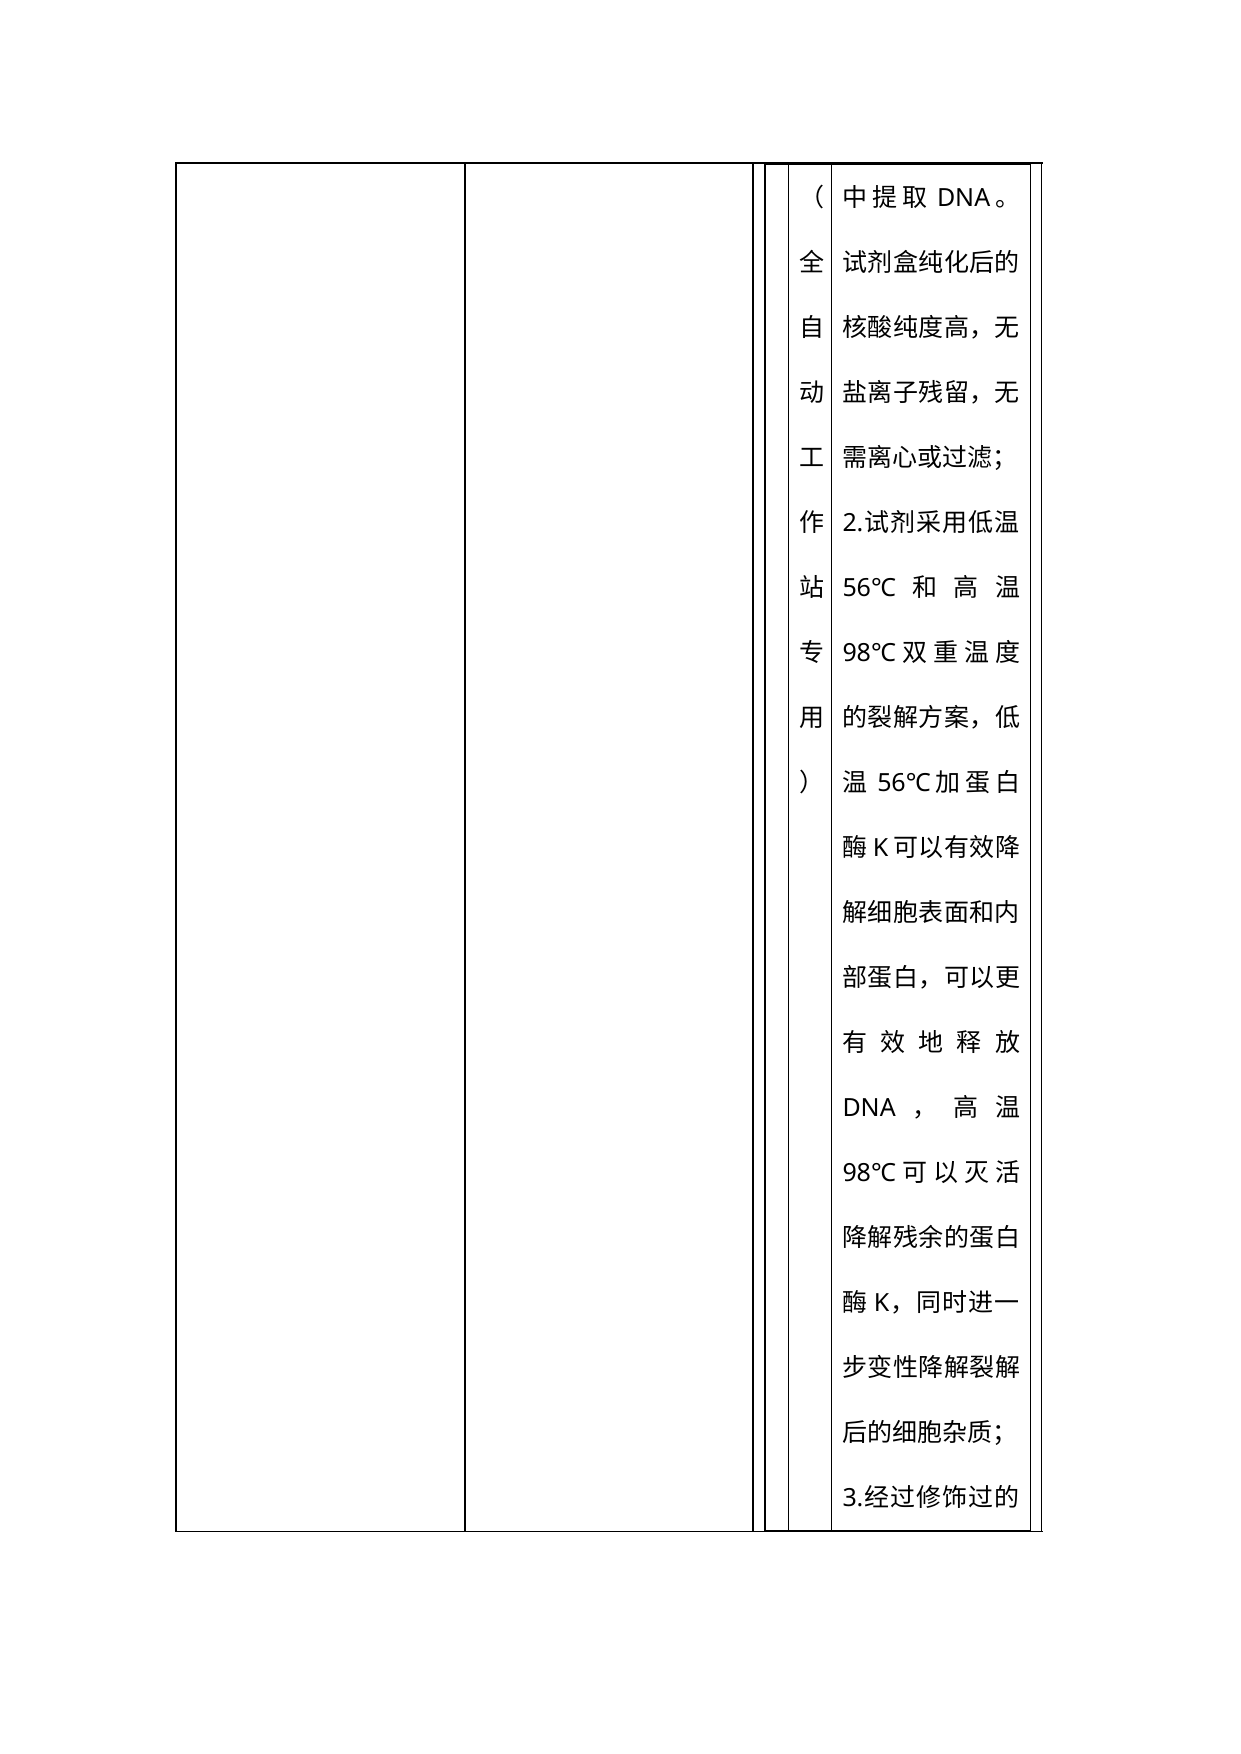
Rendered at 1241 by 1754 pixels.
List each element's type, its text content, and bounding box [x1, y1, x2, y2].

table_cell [789, 165, 831, 1530]
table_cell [754, 164, 764, 1531]
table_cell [832, 165, 1030, 1530]
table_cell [766, 165, 788, 1530]
table_cell [177, 164, 464, 1531]
table_cell 1 [466, 164, 752, 1531]
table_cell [1031, 164, 1041, 1531]
